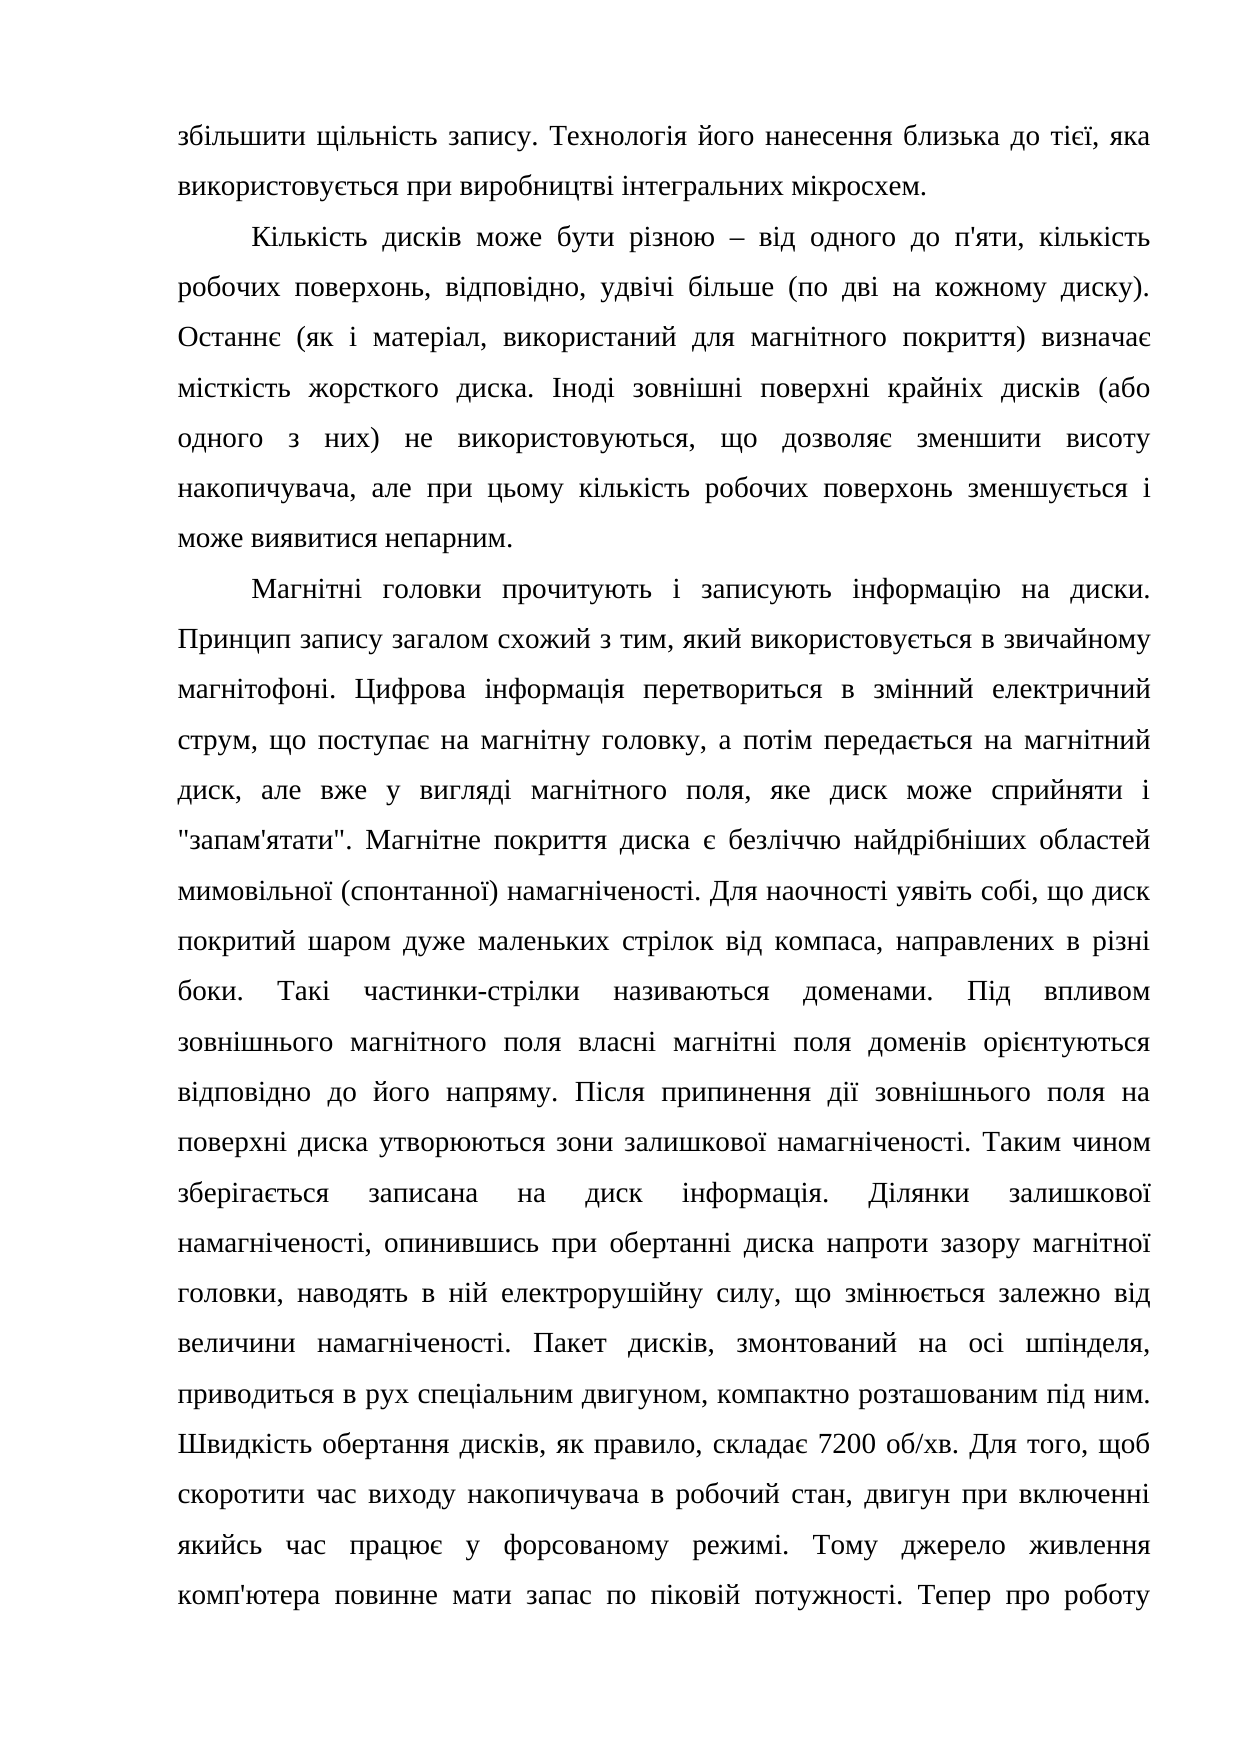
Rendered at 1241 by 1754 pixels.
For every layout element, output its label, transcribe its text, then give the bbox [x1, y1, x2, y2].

text Кількість дисків може бути різною – від одного до п'яти, кількість робочих поверхонь, відповідно, удвічі більше (по дві на кожному диску). Останнє (як і матеріал, використаний для магнітного покриття) визначає місткість жорсткого диска. Іноді зовнішні поверхні крайніх дисків (або одного з них) не використовуються, що дозволяє зменшити висоту накопичувача, але при цьому кількість робочих поверхонь зменшується і може виявитися непарним. [177, 219, 1152, 554]
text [177, 571, 1152, 1611]
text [177, 118, 1152, 202]
